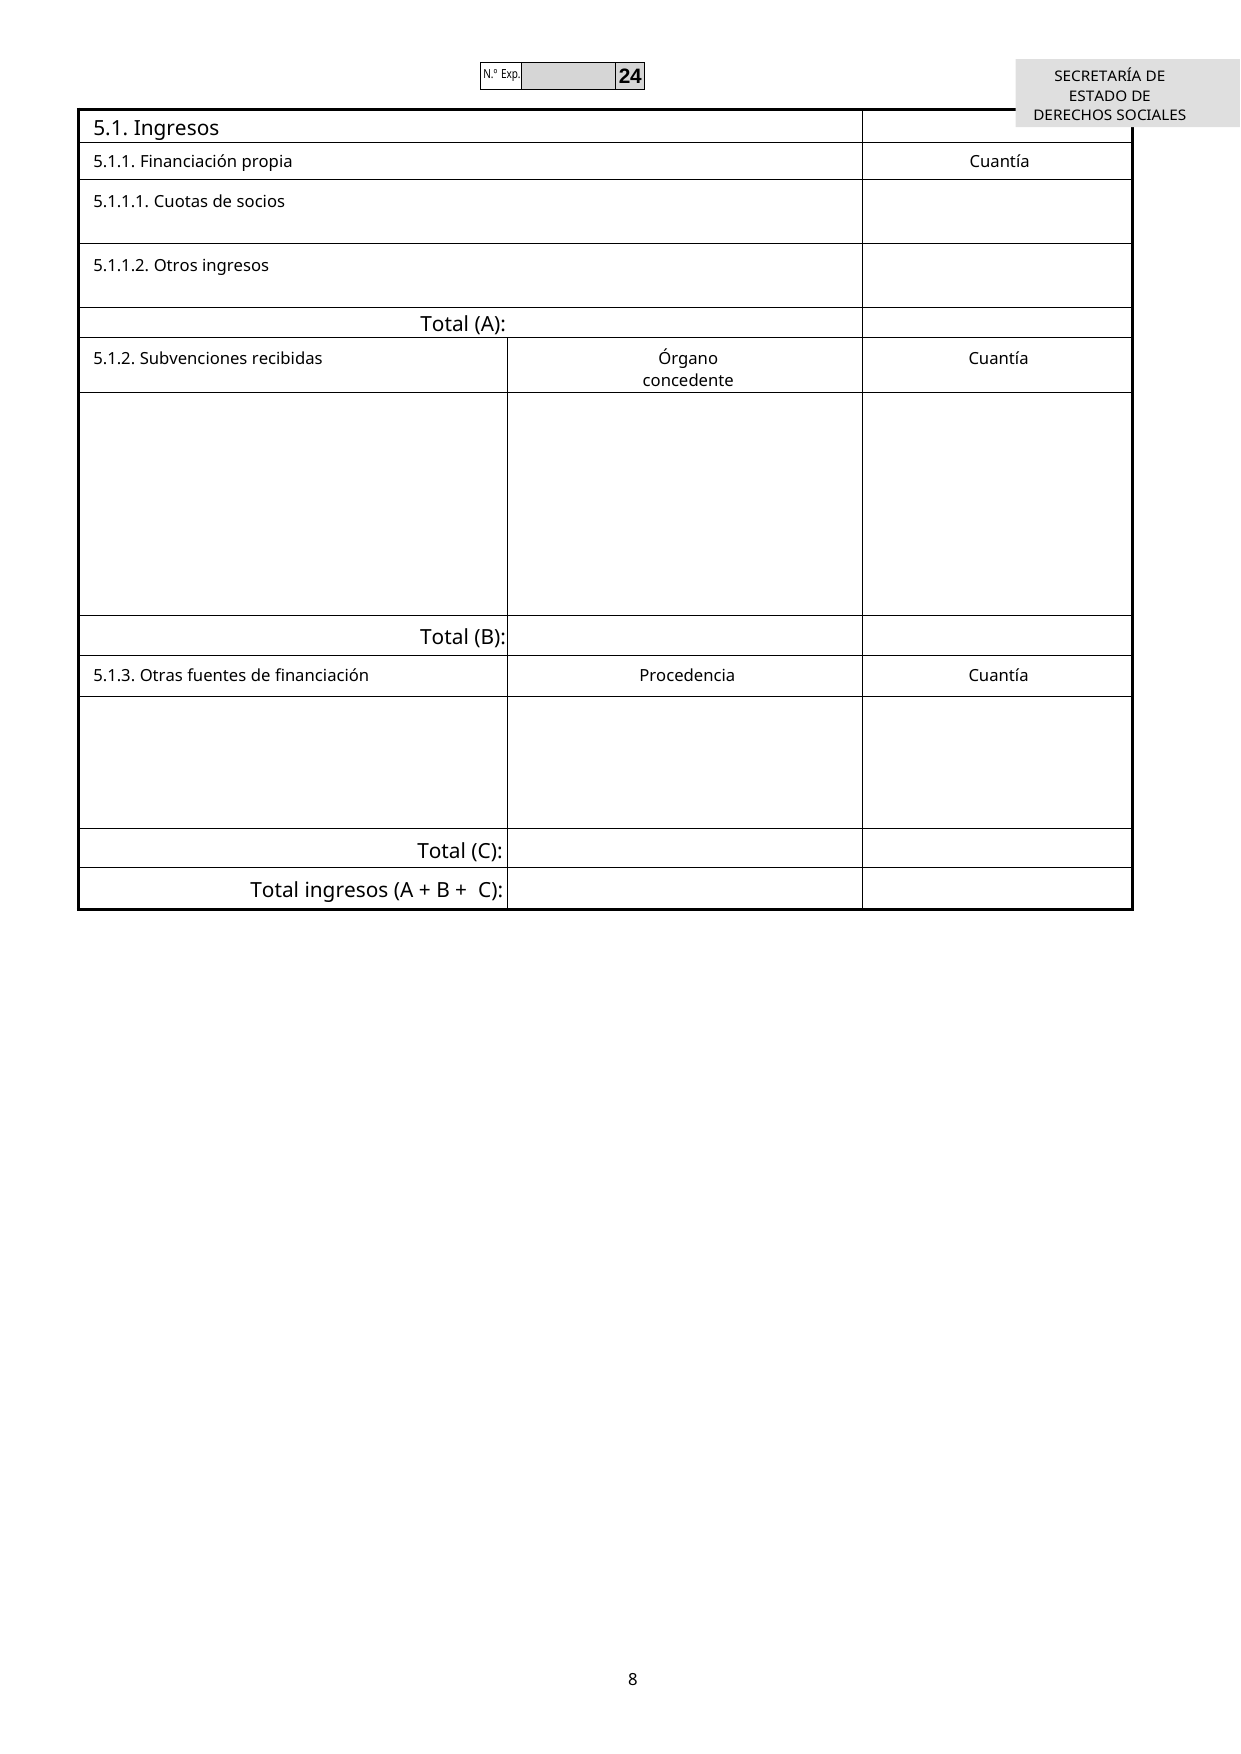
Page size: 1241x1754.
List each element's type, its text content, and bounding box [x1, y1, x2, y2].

table_cell [863, 393, 1131, 615]
table_cell [863, 697, 1131, 827]
table_cell [863, 308, 1131, 337]
table_cell [508, 616, 862, 655]
table_cell Órgano concedente [508, 338, 862, 392]
table_header [863, 111, 1131, 142]
table_cell [863, 244, 1131, 307]
table_cell [863, 829, 1131, 867]
table_cell [863, 868, 1131, 907]
table_cell Cuantía [863, 338, 1131, 392]
table_cell 5.1.1.2. Otros ingresos [80, 244, 862, 307]
table_cell Total (A): [80, 308, 862, 337]
table_cell 5.1.1.1. Cuotas de socios [80, 180, 862, 243]
table_cell Cuantía [863, 656, 1131, 696]
table_cell Total ingresos (A + B + C): [80, 868, 507, 907]
table_cell [863, 616, 1131, 655]
table_cell Procedencia [508, 656, 862, 696]
table_cell Cuantía [863, 143, 1131, 179]
table_cell [508, 393, 862, 615]
table_header [522, 63, 615, 89]
table_cell 5.1.3. Otras fuentes de financiación [80, 656, 507, 696]
table_cell [80, 697, 507, 827]
table_cell 5.1.2. Subvenciones recibidas [80, 338, 507, 392]
table_cell Total (C): [80, 829, 507, 867]
table_cell [508, 868, 862, 907]
table_header 24 [616, 63, 644, 89]
table_header 5.1. Ingresos [80, 111, 862, 142]
table_header N.º Exp. [481, 63, 521, 89]
table_cell Total (B): [80, 616, 507, 655]
table_cell [508, 829, 862, 867]
table_cell [508, 697, 862, 827]
table_cell [80, 393, 507, 615]
table_cell [863, 180, 1131, 243]
table_cell 5.1.1. Financiación propia [80, 143, 862, 179]
